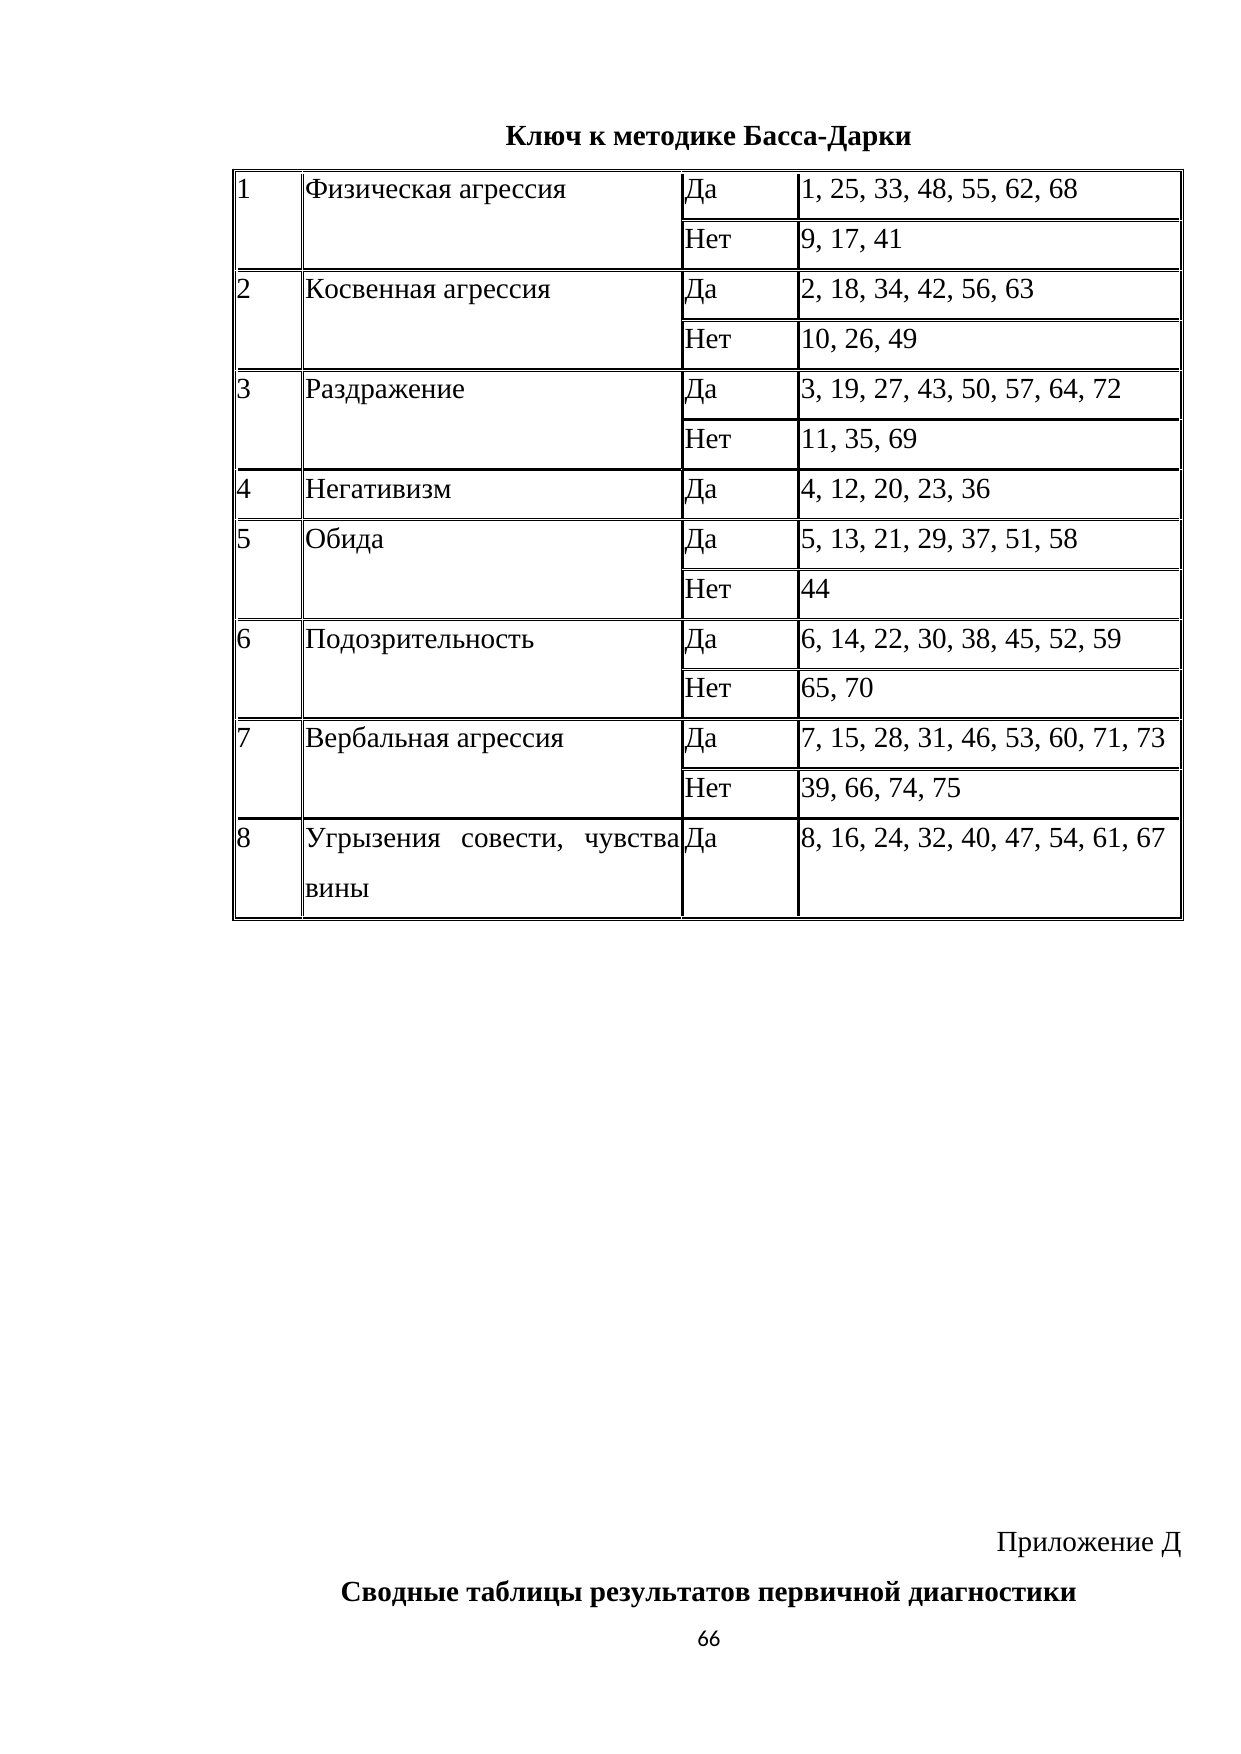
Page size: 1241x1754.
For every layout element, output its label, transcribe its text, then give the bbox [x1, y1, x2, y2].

table_header Физическая агрессия [303, 170, 682, 268]
table_cell 3 [236, 368, 301, 468]
table_cell 5, 13, 21, 29, 37, 51, 58 [798, 518, 1182, 568]
table_cell 39, 66, 74, 75 [800, 767, 1181, 817]
text Сводные таблицы результатов первичной диагностики [236, 1574, 1181, 1608]
table_cell Да [684, 272, 797, 318]
table_cell Негативизм [304, 471, 681, 518]
table_cell 6 [236, 618, 301, 717]
table_cell Да [684, 721, 797, 767]
table_cell Вербальная агрессия [304, 721, 681, 817]
table_cell 2, 18, 34, 42, 56, 63 [800, 268, 1181, 318]
table_cell 8, 16, 24, 32, 40, 47, 54, 61, 67 [798, 817, 1180, 917]
table_cell Обида [304, 521, 681, 617]
table_header 1, 25, 33, 48, 55, 62, 68 [798, 172, 1180, 218]
table_cell Нет [684, 771, 797, 817]
table_cell 4 [234, 468, 301, 518]
table_cell Нет [684, 222, 797, 268]
table_cell Нет [684, 571, 797, 617]
table_cell 9, 17, 41 [800, 218, 1181, 268]
table_cell Нет [684, 671, 797, 717]
table_cell 10, 26, 49 [800, 318, 1181, 368]
table_header 1 [236, 172, 302, 268]
table_cell Нет [684, 322, 797, 368]
table_header Да [682, 172, 798, 218]
table_cell 8 [236, 817, 302, 917]
table_cell Да [684, 372, 797, 418]
table_cell Угрызения совести, чувства вины [303, 820, 682, 917]
table_cell Да [684, 471, 797, 518]
table_cell Косвенная агрессия [304, 272, 681, 368]
table_cell 11, 35, 69 [800, 418, 1182, 468]
table_cell 7, 15, 28, 31, 46, 53, 60, 71, 73 [800, 717, 1181, 767]
table_cell 6, 14, 22, 30, 38, 45, 52, 59 [800, 618, 1181, 667]
table_cell Подозрительность [304, 621, 681, 717]
text Приложение Д [236, 1524, 1181, 1558]
table_cell Да [684, 521, 797, 568]
table_cell Раздражение [304, 372, 681, 468]
table_cell Да [682, 820, 798, 917]
table_cell 3, 19, 27, 43, 50, 57, 64, 72 [800, 368, 1181, 418]
table_cell 5 [234, 518, 302, 617]
table_cell 2 [236, 268, 301, 368]
table_cell 4, 12, 20, 23, 36 [800, 468, 1182, 518]
table_cell Нет [684, 421, 797, 468]
text Ключ к методике Басса-Дарки [236, 118, 1181, 152]
table_cell 44 [798, 568, 1182, 617]
table_cell 7 [236, 717, 301, 817]
table_cell Да [684, 621, 797, 667]
table_cell 65, 70 [800, 668, 1181, 717]
